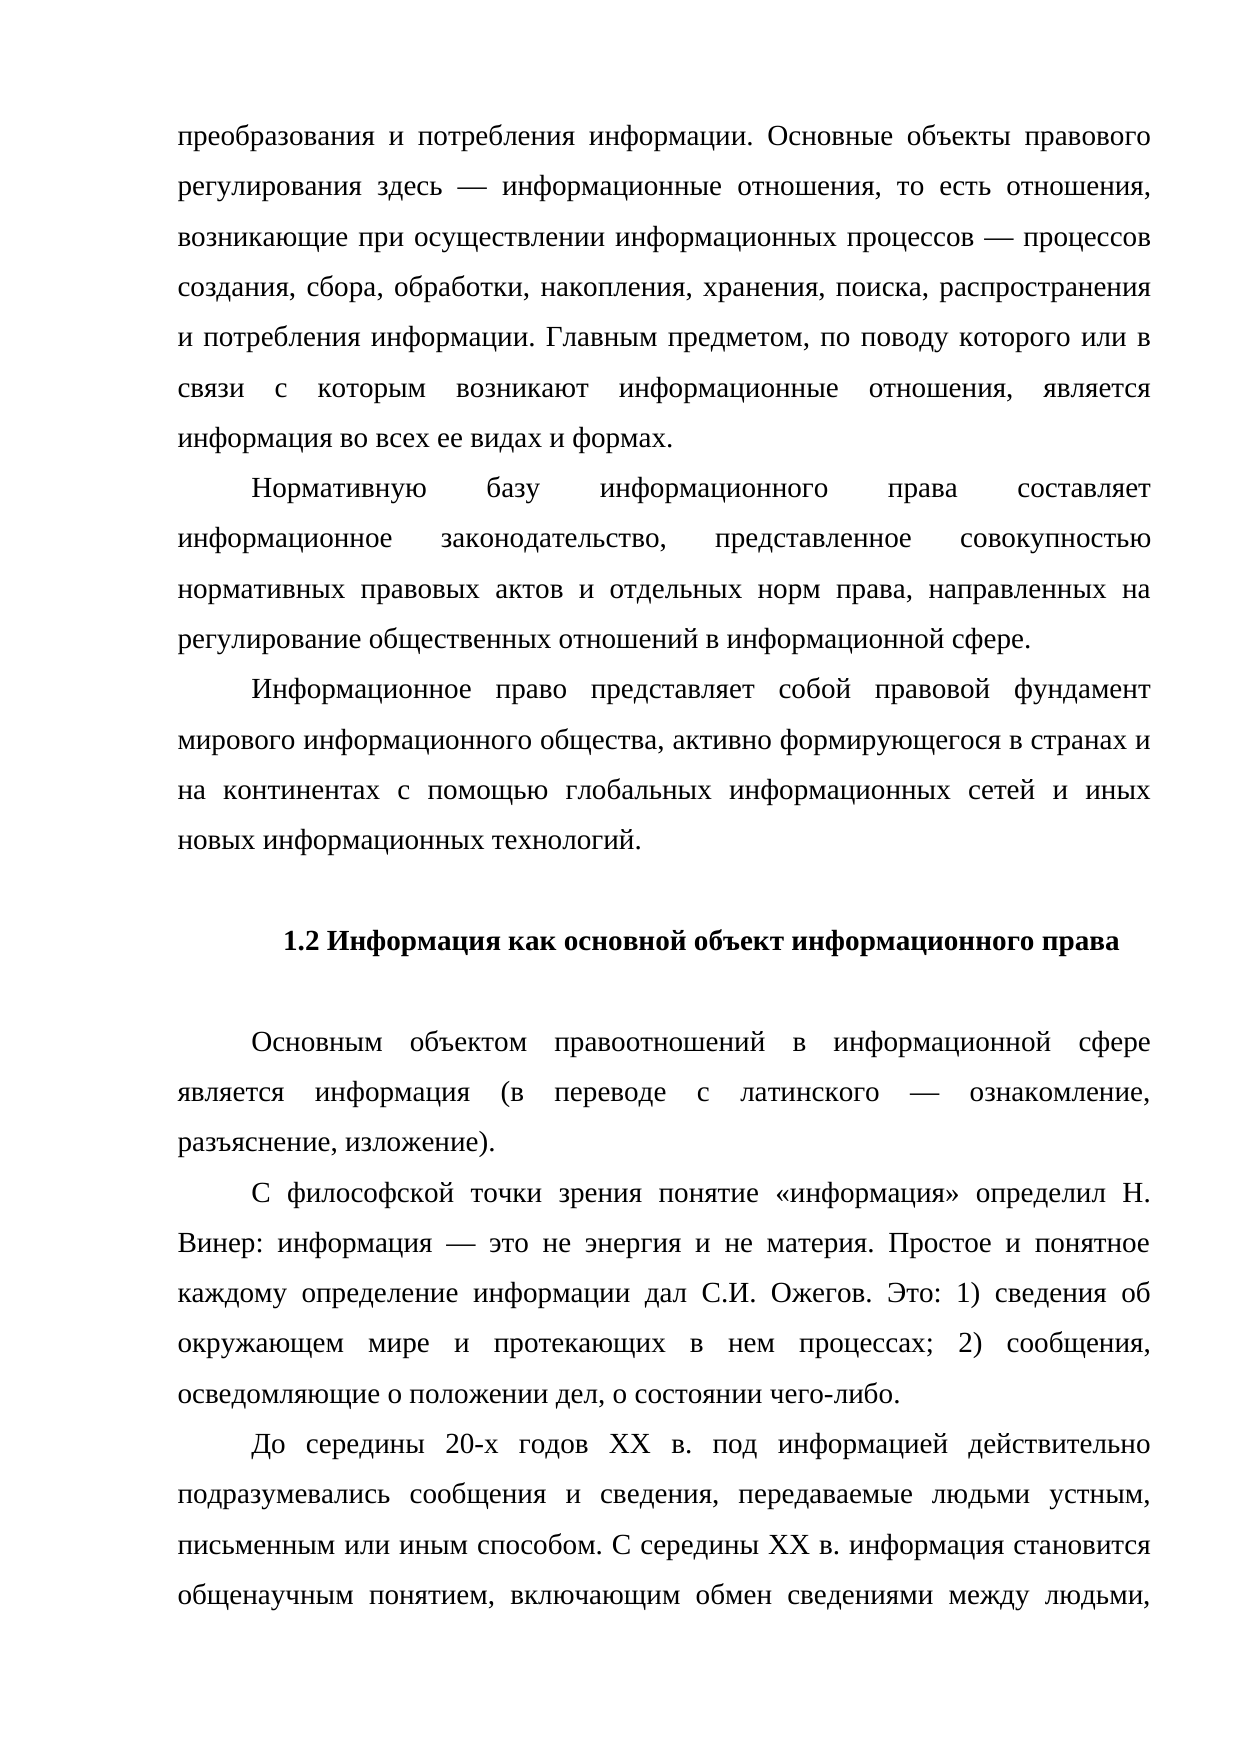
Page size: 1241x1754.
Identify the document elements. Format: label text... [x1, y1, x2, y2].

text Нормативную базу информационного права составляет информационное законодательство, представленное совокупностью нормативных правовых актов и отдельных норм права, направленных на регулирование общественных отношений в информационной сфере. [177, 470, 1152, 655]
text Информационное право представляет собой правовой фундамент мирового информационного общества, активно формирующегося в странах и на континентах с помощью глобальных информационных сетей и иных новых информационных технологий. [177, 672, 1152, 856]
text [177, 1426, 1152, 1611]
text 1.2 Информация как основной объект информационного права [177, 923, 1152, 957]
text С философской точки зрения понятие «информация» определил Н. Винер: информация — это не энергия и не материя. Простое и понятное каждому определение информации дал С.И. Ожегов. Это: 1) сведения об окружающем мире и протекающих в нем процессах; 2) сообщения, осведомляющие о положении дел, о состоянии чего-либо. [177, 1175, 1152, 1409]
text Основным объектом правоотношений в информационной сфере является информация (в переводе с латинского — ознакомление, разъяснение, изложение). [177, 1024, 1152, 1158]
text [177, 118, 1152, 453]
